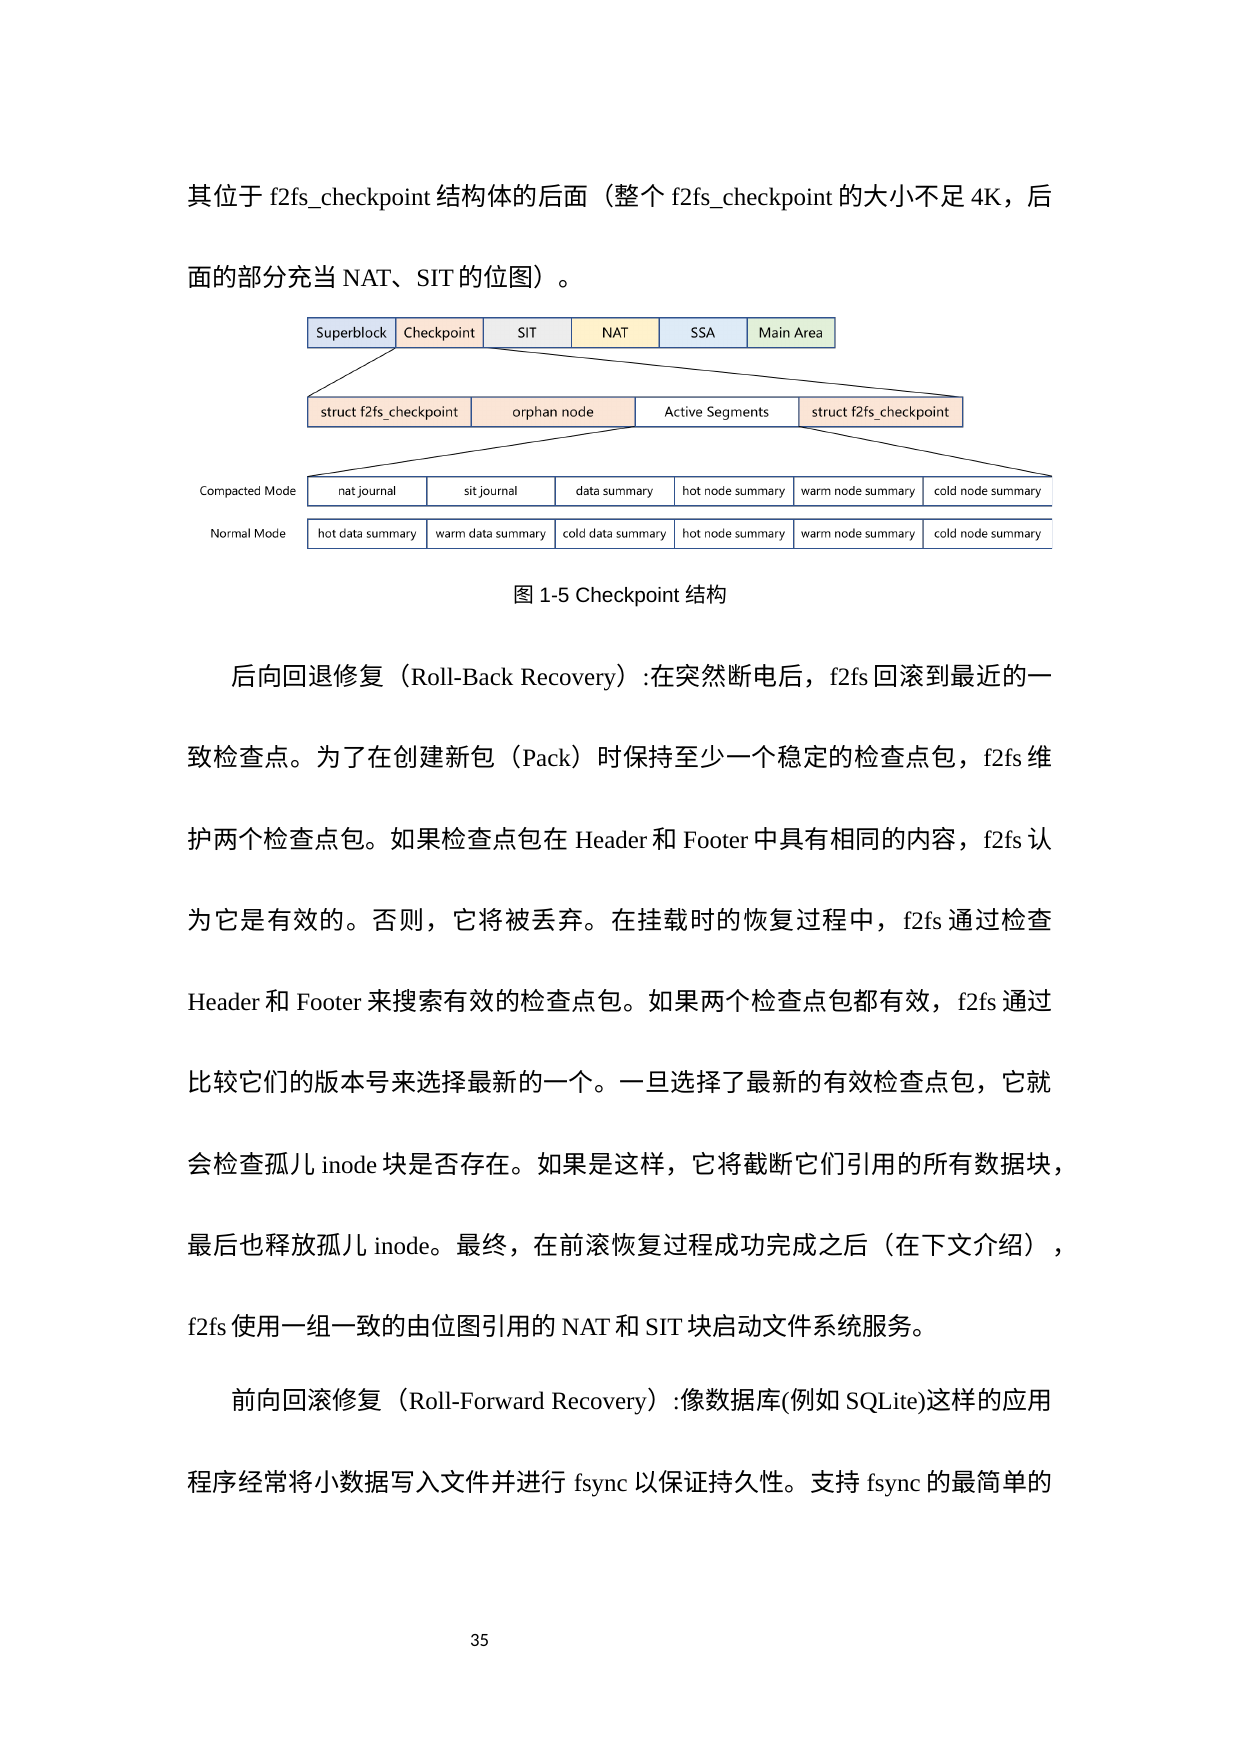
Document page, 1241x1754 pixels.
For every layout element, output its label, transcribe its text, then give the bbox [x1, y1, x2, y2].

picture [188, 317, 1053, 549]
text 后向回退修复（Roll-Back Recovery）:在突然断电后，f2fs回滚到最近的一致检查点。为了在创建新包（Pack）时保持至少一个稳定的检查点包，f2fs维护两个检查点包。如果检查点包在Header和Footer中具有相同的内容，f2fs认为它是有效的。否则，它将被丢弃。在挂载时的恢复过程中，f2fs通过检查Header和Footer来搜索有效的检查点包。如果两个检查点包都有效，f2fs通过比较它们的版本号来选择最新的一个。一旦选择了最新的有效检查点包，它就会检查孤儿inode块是否存在。如果是这样，它将截断它们引用的所有数据块，最后也释放孤儿inode。最终，在前滚恢复过程成功完成之后（在下文介绍），f2fs使用一组一致的由位图引用的NAT和SIT块启动文件系统服务。 [187, 642, 1053, 1357]
text 图 1-5 Checkpoint 结构 [187, 577, 1053, 610]
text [187, 162, 1053, 308]
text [187, 1366, 1053, 1513]
